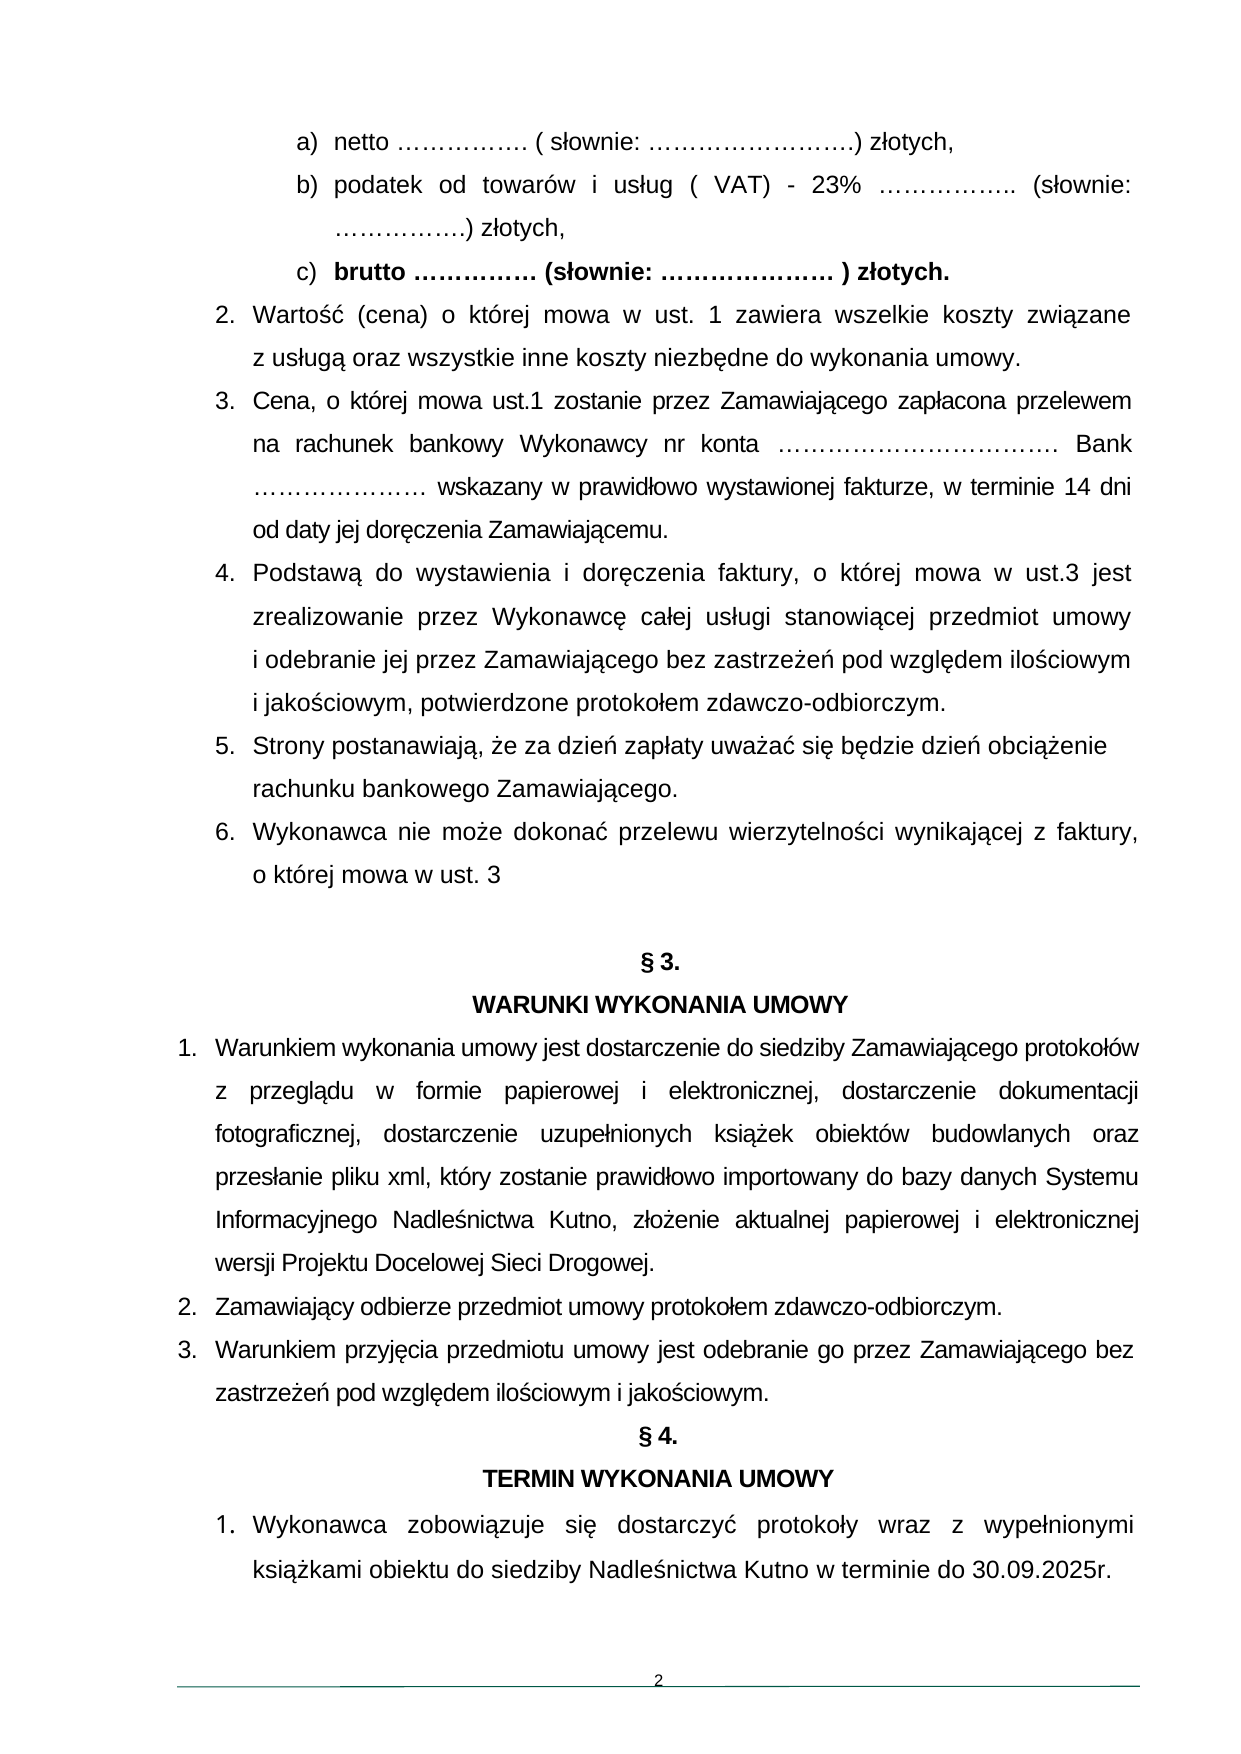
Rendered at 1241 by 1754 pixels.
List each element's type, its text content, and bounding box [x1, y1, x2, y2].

list Wykonawca zobowiązuje się dostarczyć protokoły wraz z wypełnionymi książkami obiektu do siedziby Nadleśnictwa Kutno w terminie do 30.09.2025r. [215, 1507, 1135, 1584]
list Warunkiem wykonania umowy jest dostarczenie do siedziby Zamawiającego protokołów z przeglądu w formie papierowej i elektronicznej, dostarczenie dokumentacji fotograficznej, dostarczenie uzupełnionych książek obiektów budowlanych oraz przesłanie pliku xml, który zostanie prawidłowo importowany do bazy danych Systemu Informacyjnego Nadleśnictwa Kutno, złożenie aktualnej papierowej i elektronicznej wersji Projektu Docelowej Sieci Drogowej. [177, 1033, 1140, 1277]
list podatek od towarów i usług ( VAT) - 23% …………….. (słownie: …………….) złotych, [296, 170, 1132, 242]
list Podstawą do wystawienia i doręczenia faktury, o której mowa w ust.3 jest zrealizowanie przez Wykonawcę całej usługi stanowiącej przedmiot umowy i odebranie jej przez Zamawiającego bez zastrzeżeń pod względem ilościowym i jakościowym, potwierdzone protokołem zdawczo-odbiorczym. [215, 558, 1132, 716]
text WARUNKI WYKONANIA UMOWY [177, 989, 1144, 1018]
list Wykonawca nie może dokonać przelewu wierzytelności wynikającej z faktury, o której mowa w ust. 3 [215, 817, 1140, 889]
list brutto …………… (słownie: ………………… ) złotych. [296, 256, 1132, 285]
text § 4. [177, 1421, 1140, 1449]
list Zamawiający odbierze przedmiot umowy protokołem zdawczo-odbiorczym. [177, 1291, 1140, 1320]
text § 3. [177, 946, 1144, 975]
list netto ……………. ( słownie: …………………….) złotych, [296, 65, 1132, 156]
list Cena, o której mowa ust.1 zostanie przez Zamawiającego zapłacona przelewem na rachunek bankowy Wykonawcy nr konta ……………………………. Bank ………………… wskazany w prawidłowo wystawionej fakturze, w terminie 14 dni od daty jej doręczenia Zamawiającemu. [215, 386, 1132, 544]
text TERMIN WYKONANIA UMOWY [177, 1464, 1140, 1493]
list Strony postanawiają, że za dzień zapłaty uważać się będzie dzień obciążenie rachunku bankowego Zamawiającego. [215, 731, 1140, 803]
list Warunkiem przyjęcia przedmiotu umowy jest odebranie go przez Zamawiającego bez zastrzeżeń pod względem ilościowym i jakościowym. [177, 1334, 1135, 1406]
list Wartość (cena) o której mowa w ust. 1 zawiera wszelkie koszty związane z usługą oraz wszystkie inne koszty niezbędne do wykonania umowy. [215, 299, 1132, 371]
